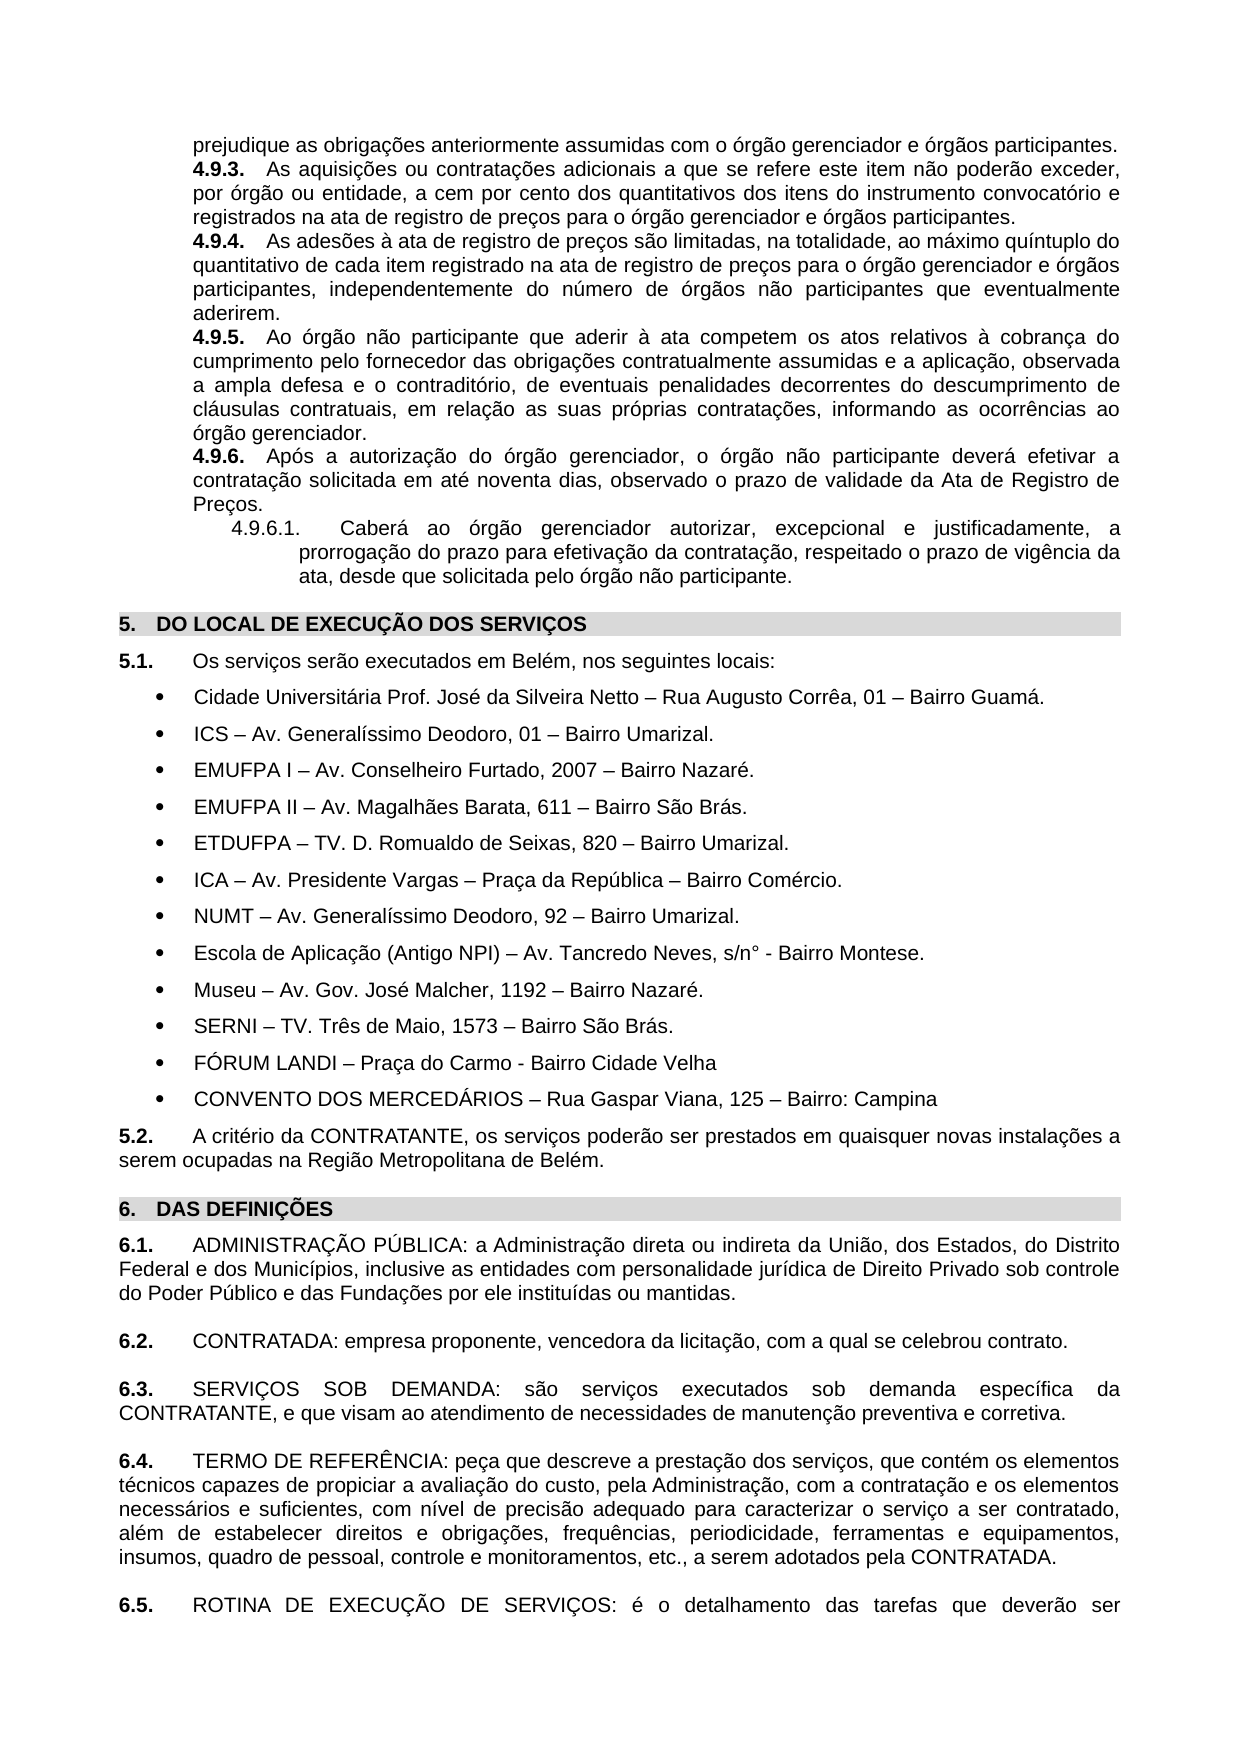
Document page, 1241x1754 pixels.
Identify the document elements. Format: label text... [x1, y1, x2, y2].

list CONVENTO DOS MERCEDÁRIOS – Rua Gaspar Viana, 125 – Bairro: Campina [156, 1087, 1121, 1111]
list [119, 1592, 1121, 1616]
list CONTRATADA: empresa proponente, vencedora da licitação, com a qual se celebrou contrato. [119, 1329, 1121, 1353]
list Os serviços serão executados em Belém, nos seguintes locais: [119, 648, 1121, 672]
list SERNI – TV. Três de Maio, 1573 – Bairro São Brás. [156, 1014, 1121, 1038]
list ICS – Av. Generalíssimo Deodoro, 01 – Bairro Umarizal. [156, 722, 1121, 746]
list Escola de Aplicação (Antigo NPI) – Av. Tancredo Neves, s/n° - Bairro Montese. [156, 941, 1121, 965]
list Após a autorização do órgão gerenciador, o órgão não participante deverá efetivar a contratação solicitada em até noventa dias, observado o prazo de validade da Ata de Registro de Preços. [193, 444, 1121, 516]
list Cidade Universitária Prof. José da Silveira Netto – Rua Augusto Corrêa, 01 – Bairro Guamá. [156, 685, 1121, 709]
list Ao órgão não participante que aderir à ata competem os atos relativos à cobrança do cumprimento pelo fornecedor das obrigações contratualmente assumidas e a aplicação, observada a ampla defesa e o contraditório, de eventuais penalidades decorrentes do descumprimento de cláusulas contratuais, em relação as suas próprias contratações, informando as ocorrências ao órgão gerenciador. [193, 324, 1121, 444]
list NUMT – Av. Generalíssimo Deodoro, 92 – Bairro Umarizal. [156, 904, 1121, 928]
list DO LOCAL DE EXECUÇÃO DOS SERVIÇOS [119, 612, 1121, 636]
list EMUFPA II – Av. Magalhães Barata, 611 – Bairro São Brás. [156, 795, 1121, 819]
list Museu – Av. Gov. José Malcher, 1192 – Bairro Nazaré. [156, 977, 1121, 1002]
list FÓRUM LANDI – Praça do Carmo - Bairro Cidade Velha [156, 1051, 1121, 1075]
list Caberá ao órgão gerenciador autorizar, excepcional e justificadamente, a prorrogação do prazo para efetivação da contratação, respeitado o prazo de vigência da ata, desde que solicitada pelo órgão não participante. [231, 516, 1121, 588]
list SERVIÇOS SOB DEMANDA: são serviços executados sob demanda específica da CONTRATANTE, e que visam ao atendimento de necessidades de manutenção preventiva e corretiva. [119, 1377, 1121, 1425]
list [193, 133, 1121, 157]
list ETDUFPA – TV. D. Romualdo de Seixas, 820 – Bairro Umarizal. [156, 831, 1121, 855]
list EMUFPA I – Av. Conselheiro Furtado, 2007 – Bairro Nazaré. [156, 758, 1121, 782]
list DAS DEFINIÇÕES [119, 1197, 1121, 1221]
list ADMINISTRAÇÃO PÚBLICA: a Administração direta ou indireta da União, dos Estados, do Distrito Federal e dos Municípios, inclusive as entidades com personalidade jurídica de Direito Privado sob controle do Poder Público e das Fundações por ele instituídas ou mantidas. [119, 1233, 1121, 1305]
list ICA – Av. Presidente Vargas – Praça da República – Bairro Comércio. [156, 868, 1121, 892]
list A critério da CONTRATANTE, os serviços poderão ser prestados em quaisquer novas instalações a serem ocupadas na Região Metropolitana de Belém. [119, 1124, 1121, 1172]
list As aquisições ou contratações adicionais a que se refere este item não poderão exceder, por órgão ou entidade, a cem por cento dos quantitativos dos itens do instrumento convocatório e registrados na ata de registro de preços para o órgão gerenciador e órgãos participantes. [193, 157, 1121, 229]
list TERMO DE REFERÊNCIA: peça que descreve a prestação dos serviços, que contém os elementos técnicos capazes de propiciar a avaliação do custo, pela Administração, com a contratação e os elementos necessários e suficientes, com nível de precisão adequado para caracterizar o serviço a ser contratado, além de estabelecer direitos e obrigações, frequências, periodicidade, ferramentas e equipamentos, insumos, quadro de pessoal, controle e monitoramentos, etc., a serem adotados pela CONTRATADA. [119, 1449, 1121, 1568]
list As adesões à ata de registro de preços são limitadas, na totalidade, ao máximo quíntuplo do quantitativo de cada item registrado na ata de registro de preços para o órgão gerenciador e órgãos participantes, independentemente do número de órgãos não participantes que eventualmente aderirem. [193, 229, 1121, 324]
